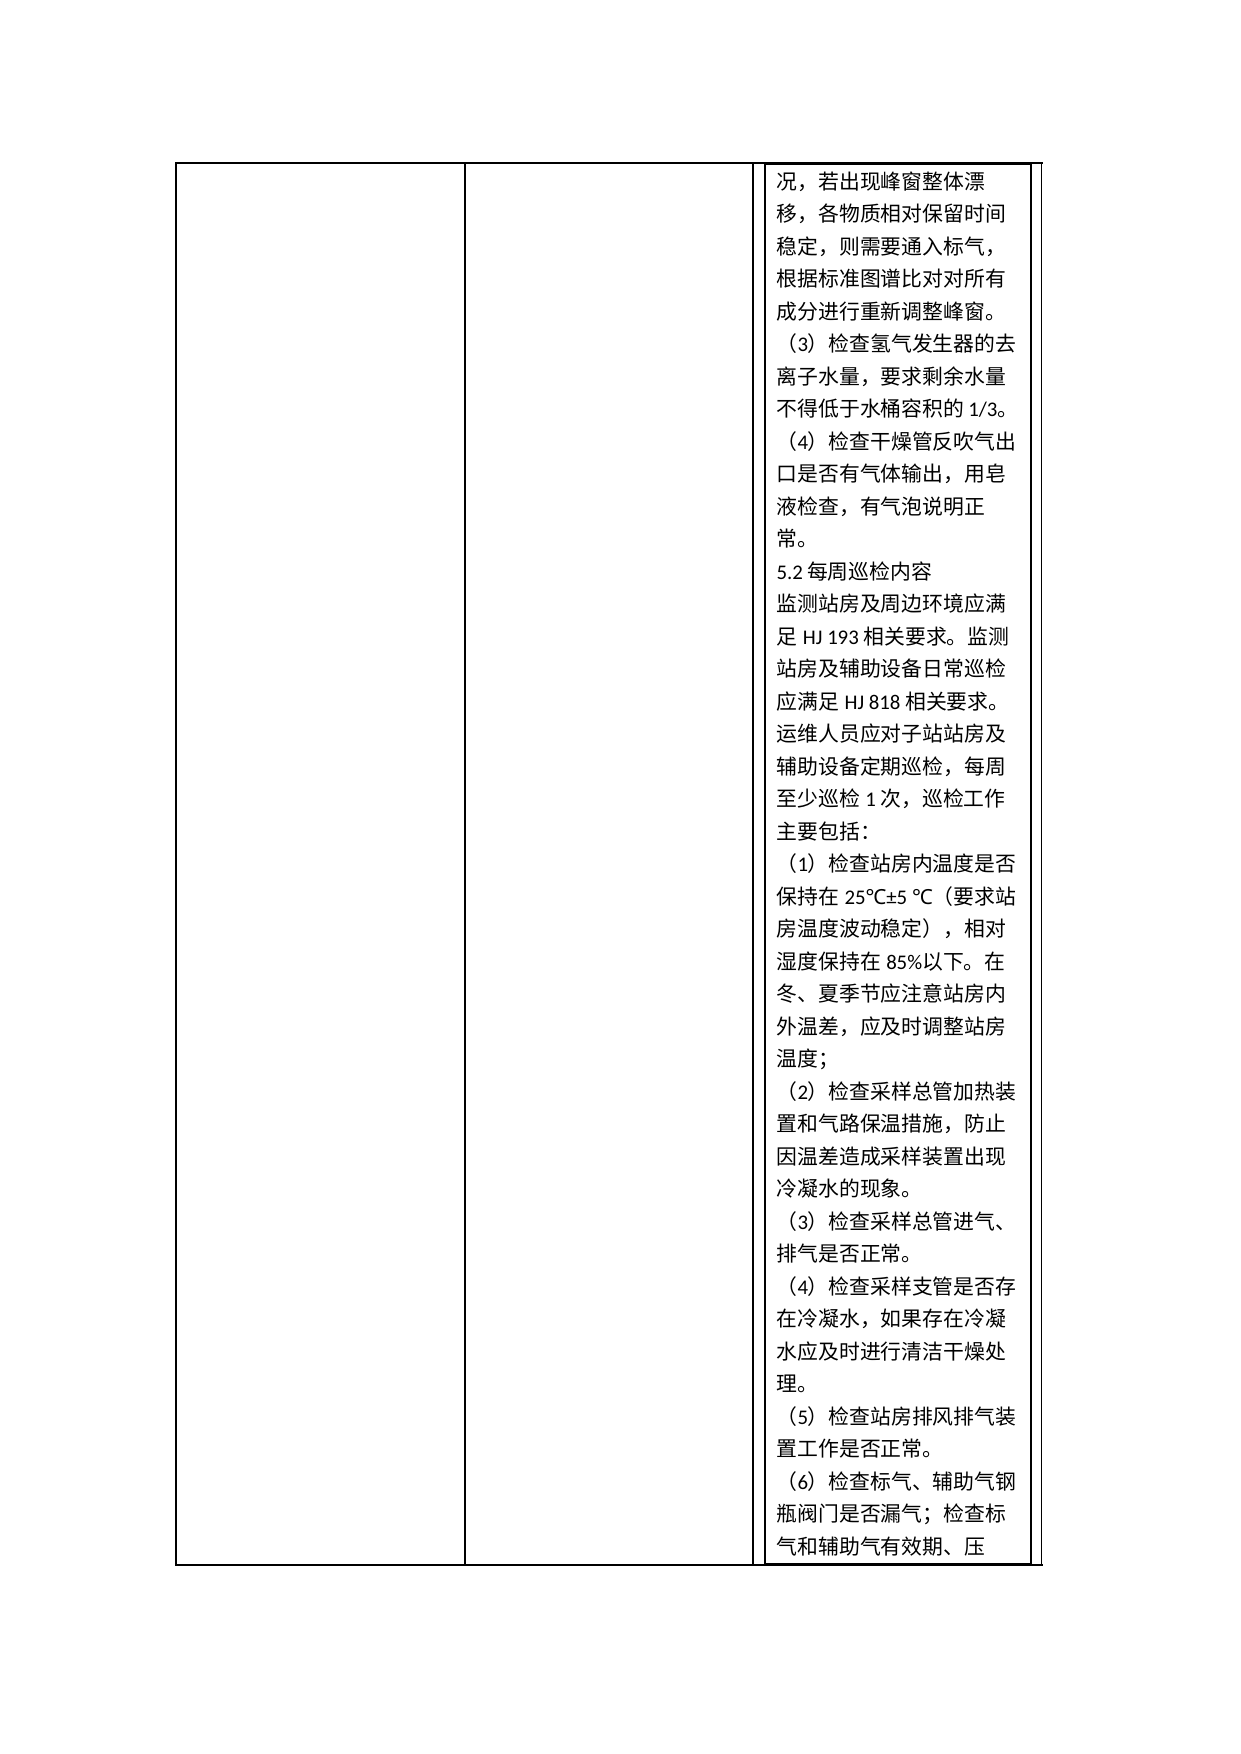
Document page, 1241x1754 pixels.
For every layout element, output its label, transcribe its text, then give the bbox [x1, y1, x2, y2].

table_cell [177, 164, 464, 1564]
table_cell [754, 164, 764, 1564]
table_cell 1 [466, 164, 752, 1564]
table_cell [766, 165, 1030, 1563]
table_cell [1032, 164, 1041, 1564]
